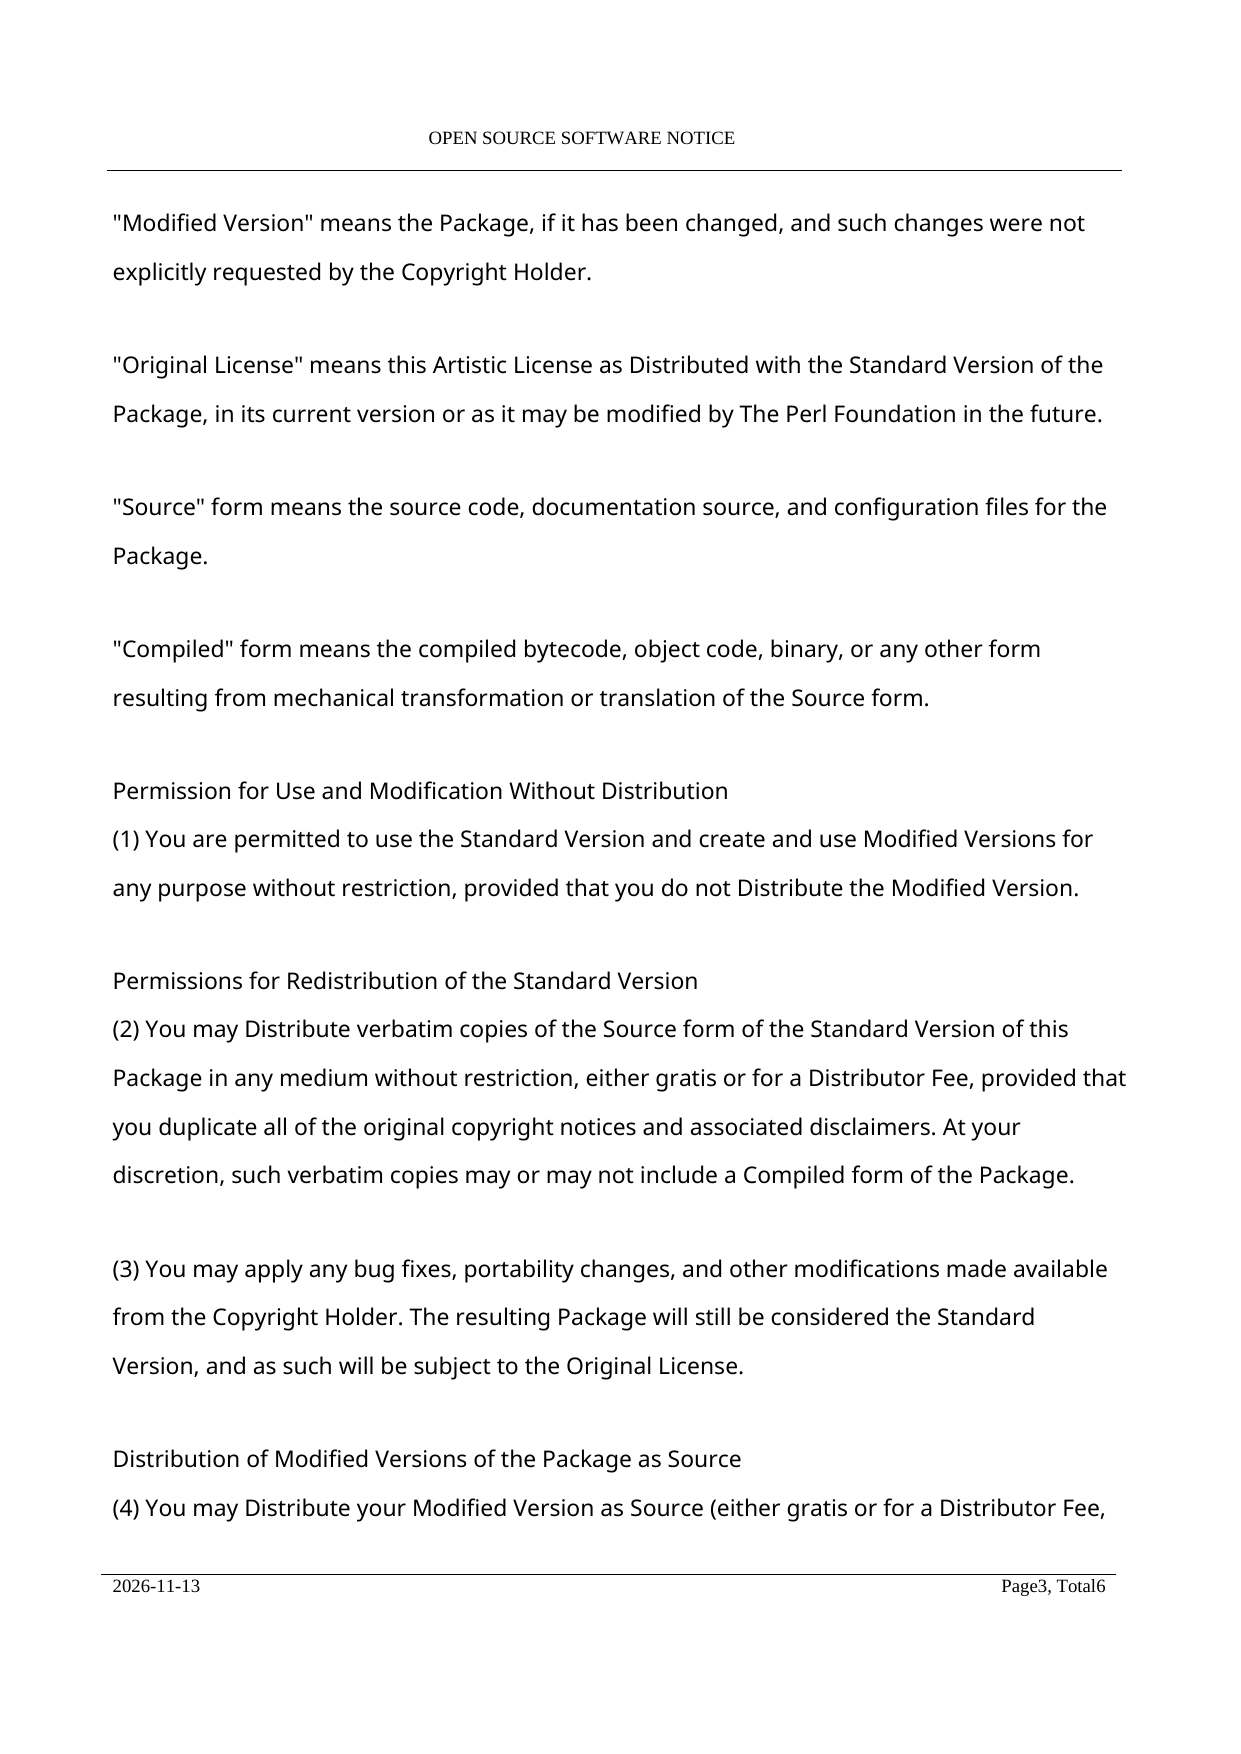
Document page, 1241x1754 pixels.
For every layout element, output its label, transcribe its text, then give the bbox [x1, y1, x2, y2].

text "Original License" means this Artistic License as Distributed with the Standard Version of the Package, in its current version or as it may be modified by The Perl Foundation in the future. [112, 348, 1128, 429]
text "Modified Version" means the Package, if it has been changed, and such changes were not explicitly requested by the Copyright Holder. [112, 206, 1128, 288]
text Permissions for Redistribution of the Standard Version [112, 964, 1128, 997]
text Distribution of Modified Versions of the Package as Source [112, 1443, 1128, 1475]
text (1) You are permitted to use the Standard Version and create and use Modified Versions for any purpose without restriction, provided that you do not Distribute the Modified Version. [112, 822, 1128, 904]
text Permission for Use and Modification Without Distribution [112, 774, 1128, 807]
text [112, 1491, 1128, 1523]
text "Compiled" form means the compiled bytecode, object code, binary, or any other form resulting from mechanical transformation or translation of the Source form. [112, 632, 1128, 713]
text (3) You may apply any bug fixes, portability changes, and other modifications made available from the Copyright Holder. The resulting Package will still be considered the Standard Version, and as such will be subject to the Original License. [112, 1252, 1128, 1382]
text (2) You may Distribute verbatim copies of the Source form of the Standard Version of this Package in any medium without restriction, either gratis or for a Distributor Fee, provided that you duplicate all of the original copyright notices and associated disclaimers. At your discretion, such verbatim copies may or may not include a Compiled form of the Package. [112, 1012, 1128, 1191]
text "Source" form means the source code, documentation source, and configuration files for the Package. [112, 490, 1128, 572]
